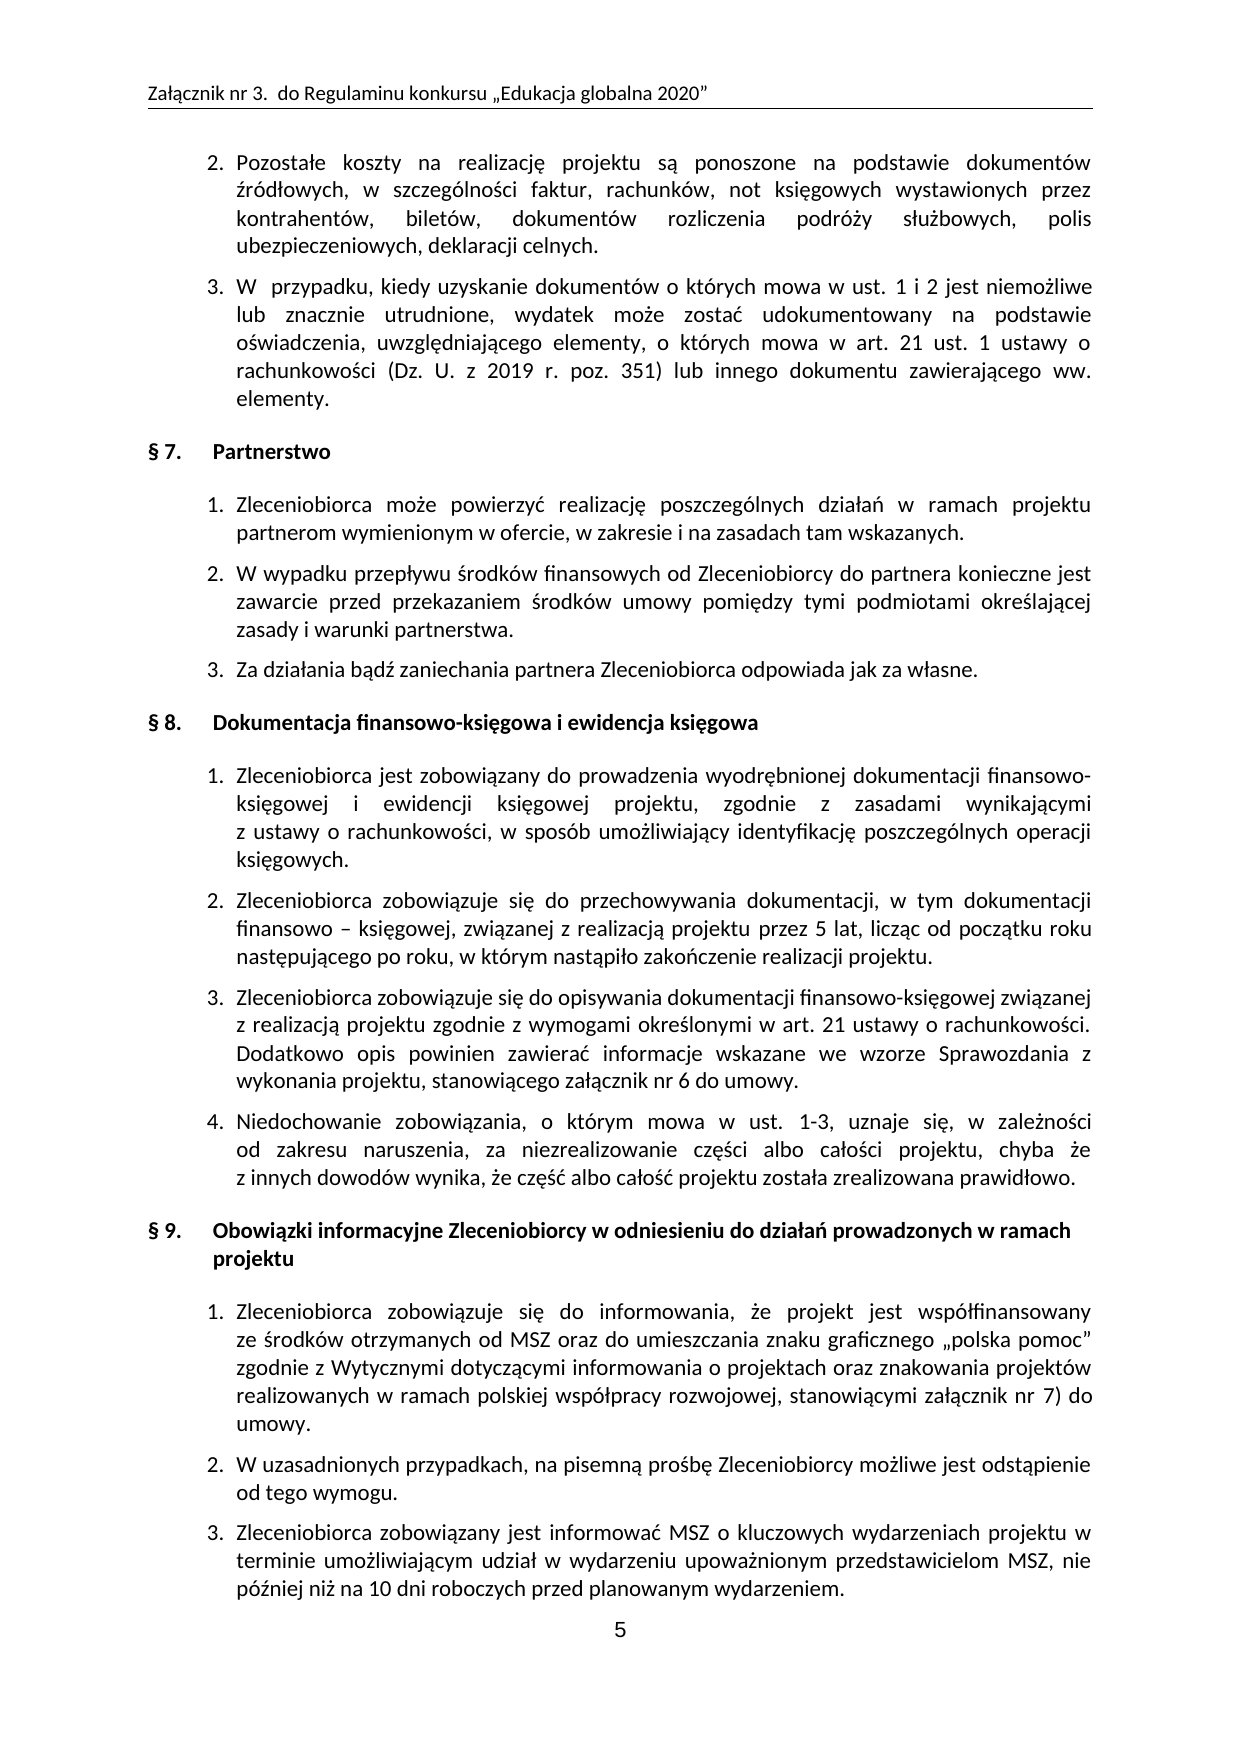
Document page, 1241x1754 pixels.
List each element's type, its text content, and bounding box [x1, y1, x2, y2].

text Za działania bądź zaniechania partnera Zleceniobiorca odpowiada jak za własne. [207, 655, 1093, 683]
text Zleceniobiorca może powierzyć realizację poszczególnych działań w ramach projektu partnerom wymienionym w ofercie, w zakresie i na zasadach tam wskazanych. [207, 490, 1093, 546]
text Zleceniobiorca zobowiązany jest informować MSZ o kluczowych wydarzeniach projektu w terminie umożliwiającym udział w wydarzeniu upoważnionym przedstawicielom MSZ, nie później niż na 10 dni roboczych przed planowanym wydarzeniem. [207, 1518, 1093, 1602]
text Zleceniobiorca zobowiązuje się do przechowywania dokumentacji, w tym dokumentacji finansowo – księgowej, związanej z realizacją projektu przez 5 lat, licząc od początku roku następującego po roku, w którym nastąpiło zakończenie realizacji projektu. [207, 886, 1093, 970]
text W wypadku przepływu środków finansowych od Zleceniobiorcy do partnera konieczne jest zawarcie przed przekazaniem środków umowy pomiędzy tymi podmiotami określającej zasady i warunki partnerstwa. [207, 559, 1093, 643]
text Zleceniobiorca zobowiązuje się do opisywania dokumentacji finansowo-księgowej związanej z realizacją projektu zgodnie z wymogami określonymi w art. 21 ustawy o rachunkowości. Dodatkowo opis powinien zawierać informacje wskazane we wzorze Sprawozdania z wykonania projektu, stanowiącego załącznik nr 6 do umowy. [207, 983, 1093, 1095]
text Partnerstwo [148, 437, 1093, 465]
text W uzasadnionych przypadkach, na pisemną prośbę Zleceniobiorcy możliwe jest odstąpienie od tego wymogu. [207, 1450, 1093, 1506]
text W przypadku, kiedy uzyskanie dokumentów o których mowa w ust. 1 i 2 jest niemożliwe lub znacznie utrudnione, wydatek może zostać udokumentowany na podstawie oświadczenia, uwzględniającego elementy, o których mowa w art. 21 ust. 1 ustawy o rachunkowości (Dz. U. z 2019 r. poz. 351) lub innego dokumentu zawierającego ww. elementy. [207, 272, 1093, 412]
text Niedochowanie zobowiązania, o którym mowa w ust. 1-3, uznaje się, w zależności od zakresu naruszenia, za niezrealizowanie części albo całości projektu, chyba że z innych dowodów wynika, że część albo całość projektu została zrealizowana prawidłowo. [207, 1107, 1093, 1191]
text Pozostałe koszty na realizację projektu są ponoszone na podstawie dokumentów źródłowych, w szczególności faktur, rachunków, not księgowych wystawionych przez kontrahentów, biletów, dokumentów rozliczenia podróży służbowych, polis ubezpieczeniowych, deklaracji celnych. [207, 148, 1093, 260]
text Dokumentacja finansowo-księgowa i ewidencja księgowa [148, 708, 1093, 736]
text Zleceniobiorca jest zobowiązany do prowadzenia wyodrębnionej dokumentacji finansowo-księgowej i ewidencji księgowej projektu, zgodnie z zasadami wynikającymi z ustawy o rachunkowości, w sposób umożliwiający identyfikację poszczególnych operacji księgowych. [207, 761, 1093, 873]
text Obowiązki informacyjne Zleceniobiorcy w odniesieniu do działań prowadzonych w ramach projektu [148, 1216, 1093, 1272]
text Zleceniobiorca zobowiązuje się do informowania, że projekt jest współfinansowany ze środków otrzymanych od MSZ oraz do umieszczania znaku graficznego „polska pomoc” zgodnie z Wytycznymi dotyczącymi informowania o projektach oraz znakowania projektów realizowanych w ramach polskiej współpracy rozwojowej, stanowiącymi załącznik nr 7 do umowy. [207, 1297, 1093, 1437]
